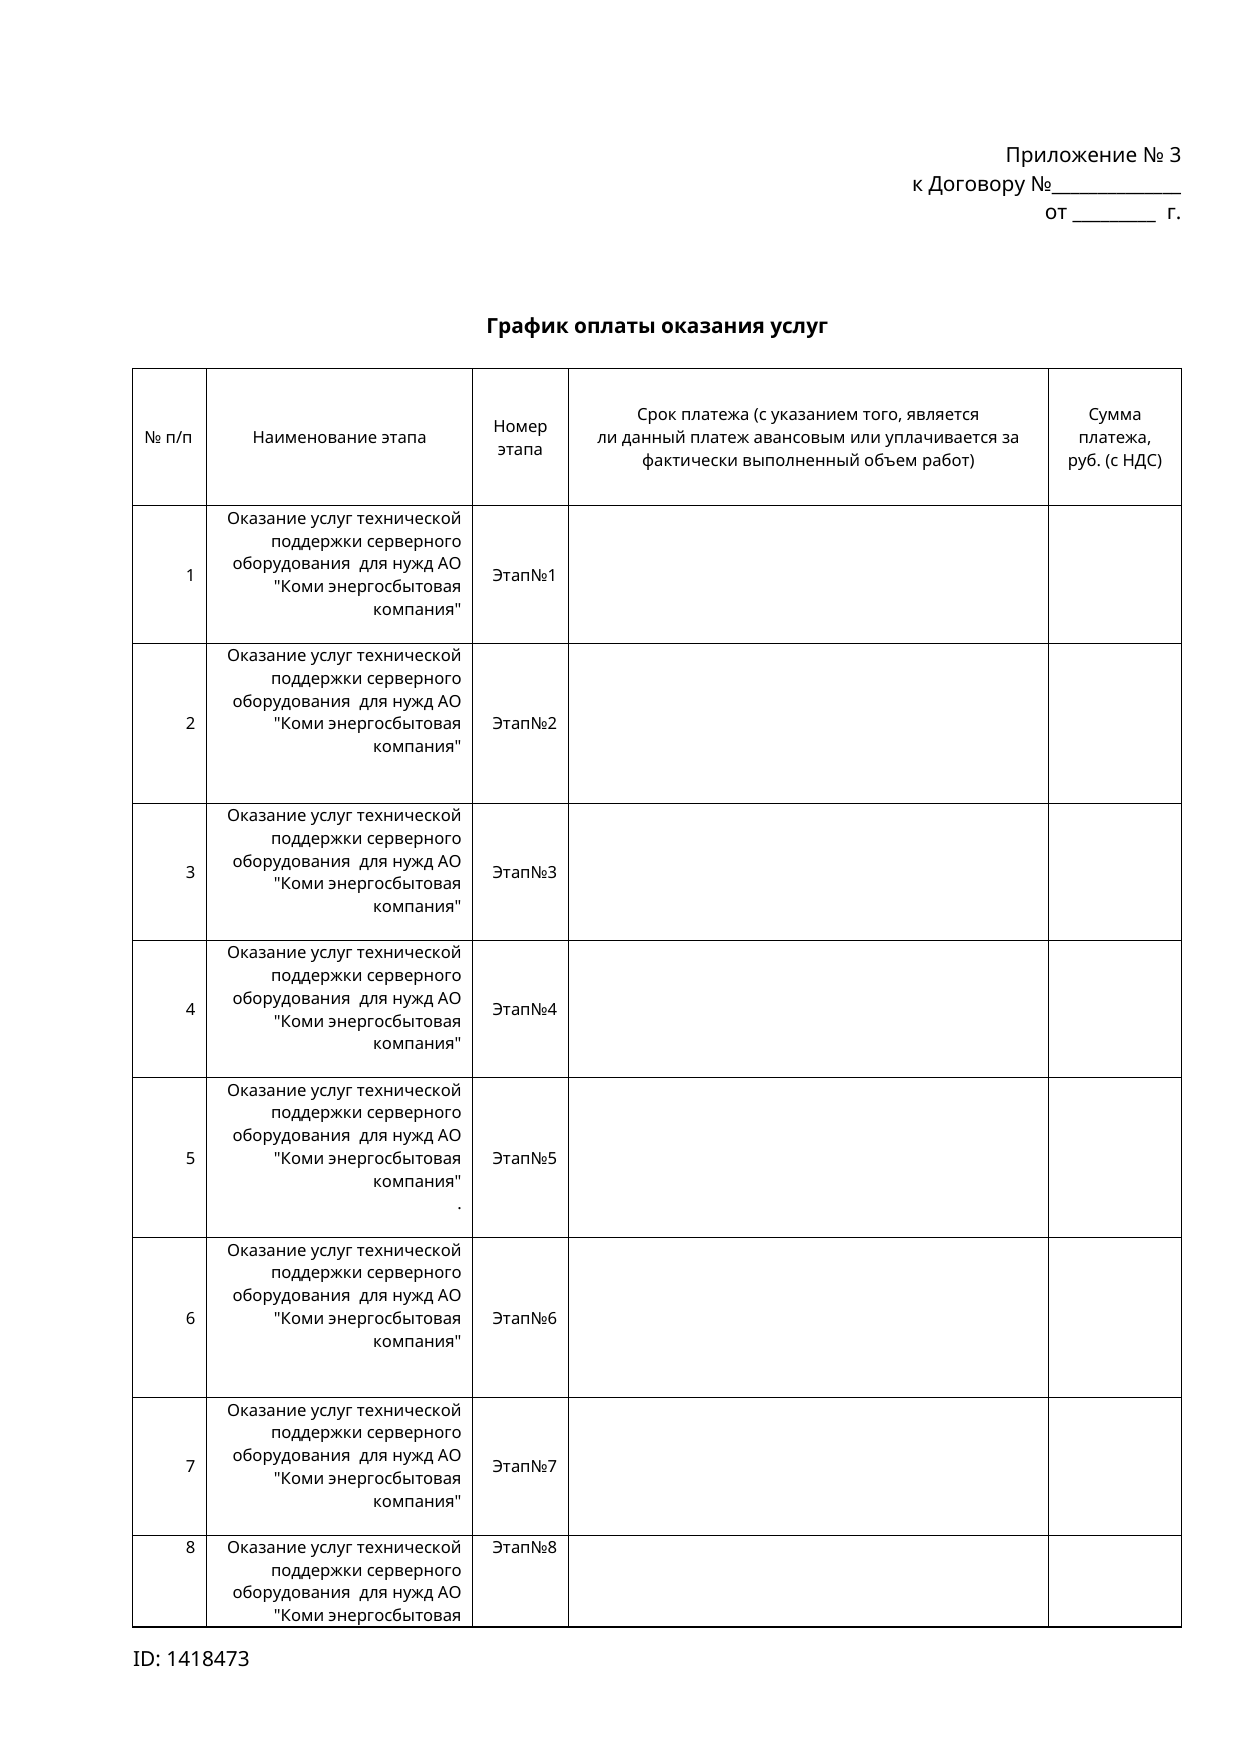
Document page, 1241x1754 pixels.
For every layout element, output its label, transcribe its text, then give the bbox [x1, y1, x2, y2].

table_header Срок платежа (с указанием того, является ли данный платеж авансовым или уплачивается за фактически выполненный объем работ) [569, 369, 1048, 505]
table_cell [1049, 941, 1181, 1077]
table_cell [1049, 1536, 1181, 1626]
table_cell 4 [133, 941, 206, 1077]
table_header Сумма платежа, руб. (с НДС) [1049, 369, 1181, 505]
table_cell [1049, 1238, 1181, 1397]
table_cell Этап№3 [473, 804, 568, 940]
table_header № п/п [133, 369, 206, 505]
table_cell 2 [133, 644, 206, 803]
text График оплаты оказания услуг [133, 311, 1181, 339]
table_cell [1049, 1398, 1181, 1534]
table_cell 1 [133, 506, 206, 643]
text Приложение № 3 [133, 140, 1181, 169]
table_cell [1049, 804, 1181, 940]
table_cell 8 [133, 1536, 206, 1626]
table_cell Оказание услуг технической поддержки серверного оборудования для нужд АО "Коми энергосбытовая компания" [207, 1238, 472, 1397]
table_cell 3 [133, 804, 206, 940]
table_cell 7 [133, 1398, 206, 1534]
table_cell [569, 941, 1048, 1077]
table_cell Этап№1 [473, 506, 568, 643]
table_cell Этап№5 [473, 1078, 568, 1237]
text от _________ г. [133, 197, 1181, 226]
table_cell 6 [133, 1238, 206, 1397]
table_cell Оказание услуг технической поддержки серверного оборудования для нужд АО "Коми энергосбытовая компания" [207, 644, 472, 803]
table_cell Этап№4 [473, 941, 568, 1077]
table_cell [207, 1536, 472, 1626]
table_cell [1049, 1078, 1181, 1237]
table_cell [207, 1398, 472, 1534]
table_header Номер этапа [473, 369, 568, 505]
table_cell Оказание услуг технической поддержки серверного оборудования для нужд АО "Коми энергосбытовая компания" . [207, 1078, 472, 1237]
table_cell [569, 506, 1048, 643]
table_cell Этап№8 [473, 1536, 568, 1626]
table_cell [1049, 644, 1181, 803]
table_cell [569, 1078, 1048, 1237]
table_cell 5 [133, 1078, 206, 1237]
table_header Наименование этапа [207, 369, 472, 505]
table_cell Оказание услуг технической поддержки серверного оборудования для нужд АО "Коми энергосбытовая компания" [207, 506, 472, 643]
table_cell [569, 644, 1048, 803]
table_cell [569, 1536, 1048, 1626]
table_cell [569, 804, 1048, 940]
table_cell [1049, 506, 1181, 643]
table_cell Этап№7 [473, 1398, 568, 1534]
table_cell [569, 1398, 1048, 1534]
table_cell Оказание услуг технической поддержки серверного оборудования для нужд АО "Коми энергосбытовая компания" [207, 804, 472, 940]
table_cell Оказание услуг технической поддержки серверного оборудования для нужд АО "Коми энергосбытовая компания" [207, 941, 472, 1077]
table_cell [569, 1238, 1048, 1397]
table_cell Этап№6 [473, 1238, 568, 1397]
table_cell Этап№2 [473, 644, 568, 803]
text к Договору №______________ [133, 169, 1181, 197]
